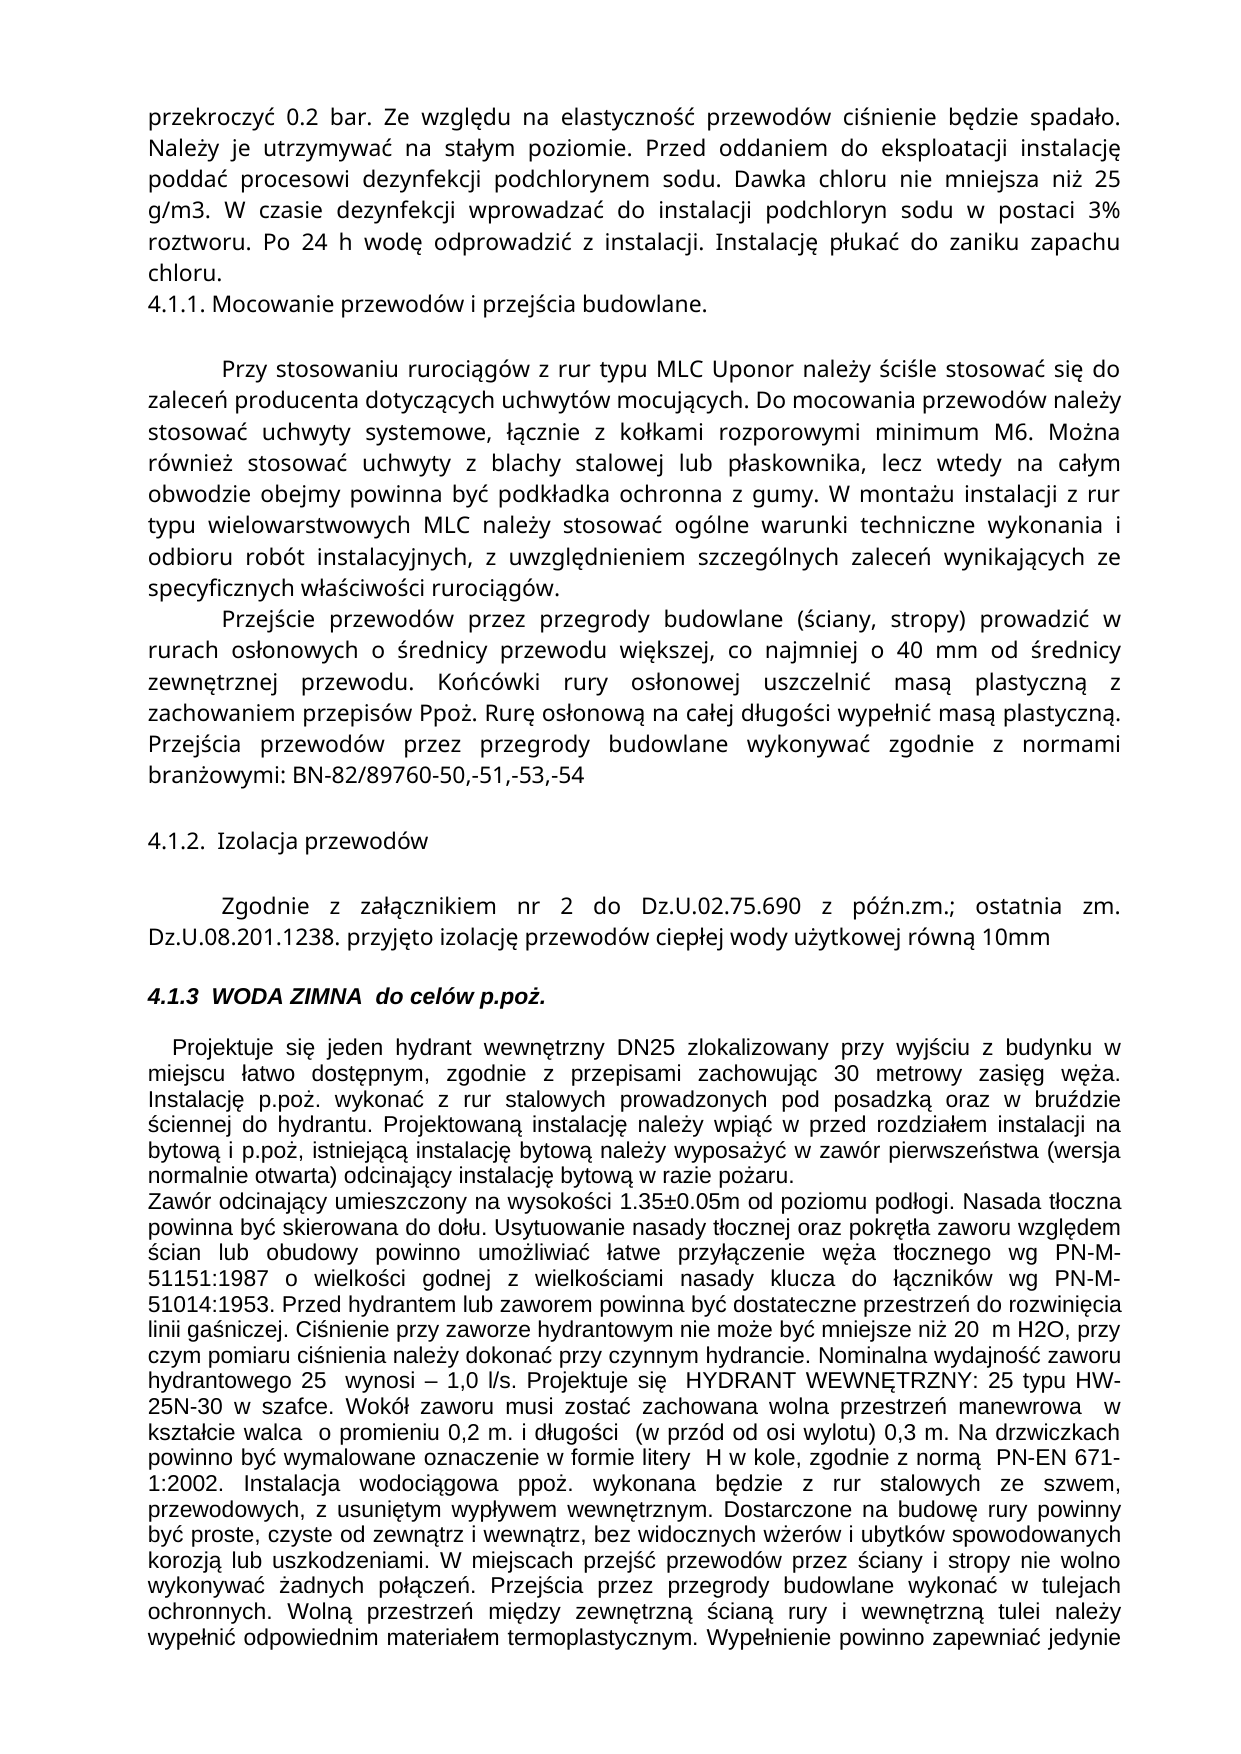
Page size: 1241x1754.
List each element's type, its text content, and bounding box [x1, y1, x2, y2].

text 4.1.3 WODA ZIMNA do celów p.poż. [148, 984, 1122, 1009]
text 4.1.1. Mocowanie przewodów i przejścia budowlane. [148, 288, 1122, 319]
text Zgodnie z załącznikiem nr 2 do Dz.U.02.75.690 z późn.zm.; ostatnia zm. Dz.U.08.201.1238. przyjęto izolację przewodów ciepłej wody użytkowej równą 10mm [148, 890, 1122, 953]
text 4.1.2. Izolacja przewodów [148, 825, 1122, 856]
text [148, 1189, 1122, 1650]
text Przejście przewodów przez przegrody budowlane (ściany, stropy) prowadzić w rurach osłonowych o średnicy przewodu większej, co najmniej o od średnicy zewnętrznej przewodu. Końcówki rury osłonowej uszczelnić masą plastyczną z zachowaniem przepisów Ppoż. Rurę osłonową na całej długości wypełnić masą plastyczną. Przejścia przewodów przez przegrody budowlane wykonywać zgodnie z normami branżowymi: BN-82/89760-50,-51,-53,-54 [148, 603, 1122, 791]
text Projektuje się jeden hydrant wewnętrzny DN25 zlokalizowany przy wyjściu z budynku w miejscu łatwo dostępnym, zgodnie z przepisami zachowując 30 metrowy zasięg węża. Instalację p.poż. wykonać z rur stalowych prowadzonych pod posadzką oraz w bruździe ściennej do hydrantu. Projektowaną instalację należy wpiąć w przed rozdziałem instalacji na bytową i p.poż, istniejącą instalację bytową należy wyposażyć w zawór pierwszeństwa (wersja normalnie otwarta) odcinający instalację bytową w razie pożaru. [148, 1035, 1122, 1189]
text Przy stosowaniu rurociągów z rur typu MLC Uponor należy ściśle stosować się do zaleceń producenta dotyczących uchwytów mocujących. Do mocowania przewodów należy stosować uchwyty systemowe, łącznie z kołkami rozporowymi minimum M6. Można również stosować uchwyty z blachy stalowej lub płaskownika, lecz wtedy na całym obwodzie obejmy powinna być podkładka ochronna z gumy. W montażu instalacji z rur typu wielowarstwowych MLC należy stosować ogólne warunki techniczne wykonania i odbioru robót instalacyjnych, z uwzględnieniem szczególnych zaleceń wynikających ze specyficznych właściwości rurociągów. [148, 353, 1122, 603]
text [148, 100, 1122, 288]
